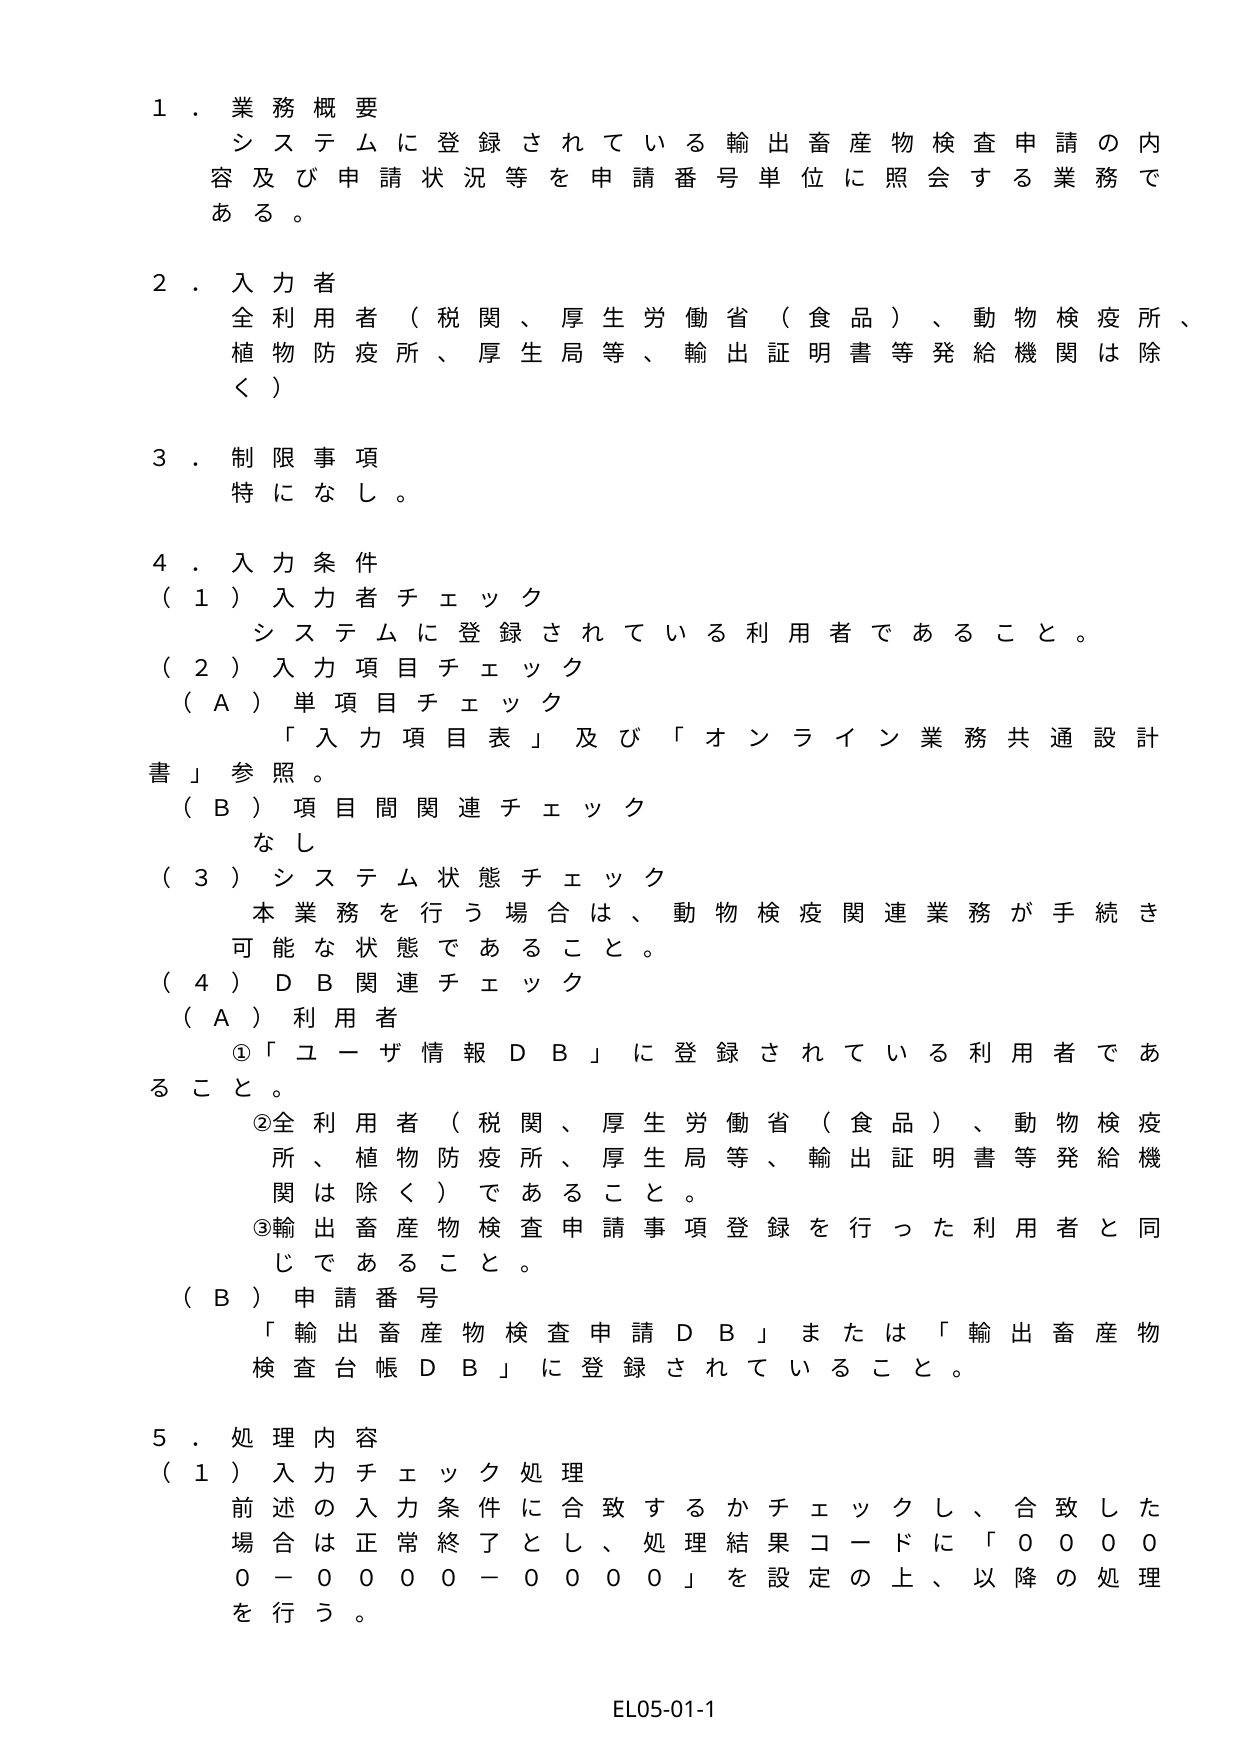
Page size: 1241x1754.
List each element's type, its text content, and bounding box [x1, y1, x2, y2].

text 本業務を行う場合は、動物検疫関連業務が手続き可能な状態であること。 [214, 894, 1180, 964]
text （２）入力項目チェック [149, 649, 1180, 684]
text （Ａ）利用者 [149, 999, 1180, 1034]
text ５．処理内容 [149, 1419, 1180, 1454]
text ①「ユーザ情報ＤＢ」に登録されている利用者であること。 [149, 1034, 1180, 1104]
text なし [149, 824, 1180, 859]
text ②全利用者（税関、厚生労働省（食品）、動物検疫所、植物防疫所、厚生局等、輸出証明書等発給機関は除く）であること。 [234, 1104, 1180, 1209]
text 特になし。 [149, 474, 1180, 509]
text （４）ＤＢ関連チェック [149, 964, 1180, 999]
text 「入力項目表」及び「オンライン業務共通設計書」参照。 [149, 719, 1180, 789]
text （Ａ）単項目チェック [149, 684, 1180, 719]
text ③輸出畜産物検査申請事項登録を行った利用者と同じであること。 [231, 1209, 1180, 1279]
text （１）入力者チェック [149, 579, 1180, 614]
text １．業務概要 [149, 89, 1180, 124]
text システムに登録されている輸出畜産物検査申請の内容及び申請状況等を申請番号単位に照会する業務である。 [190, 124, 1180, 229]
text （１）入力チェック処理 [149, 1454, 1180, 1489]
text ３．制限事項 [149, 439, 1180, 474]
text システムに登録されている利用者であること。 [211, 614, 1180, 649]
text （Ｂ）項目間関連チェック [149, 789, 1180, 824]
text 前述の入力条件に合致するかチェックし、合致した場合は正常終了とし、処理結果コードに「０００００－００００－００００」を設定の上、以降の処理を行う。 [211, 1489, 1180, 1629]
text 「輸出畜産物検査申請ＤＢ」または「輸出畜産物検査台帳ＤＢ」に登録されていること。 [231, 1314, 1180, 1384]
text （Ｂ）申請番号 [149, 1279, 1180, 1314]
text （３）システム状態チェック [149, 859, 1180, 894]
text ４．入力条件 [149, 544, 1180, 579]
text 全利用者（税関、厚生労働省（食品）、動物検疫所、植物防疫所、厚生局等、輸出証明書等発給機関は除く） [211, 299, 1180, 404]
text ２．入力者 [149, 264, 1180, 299]
